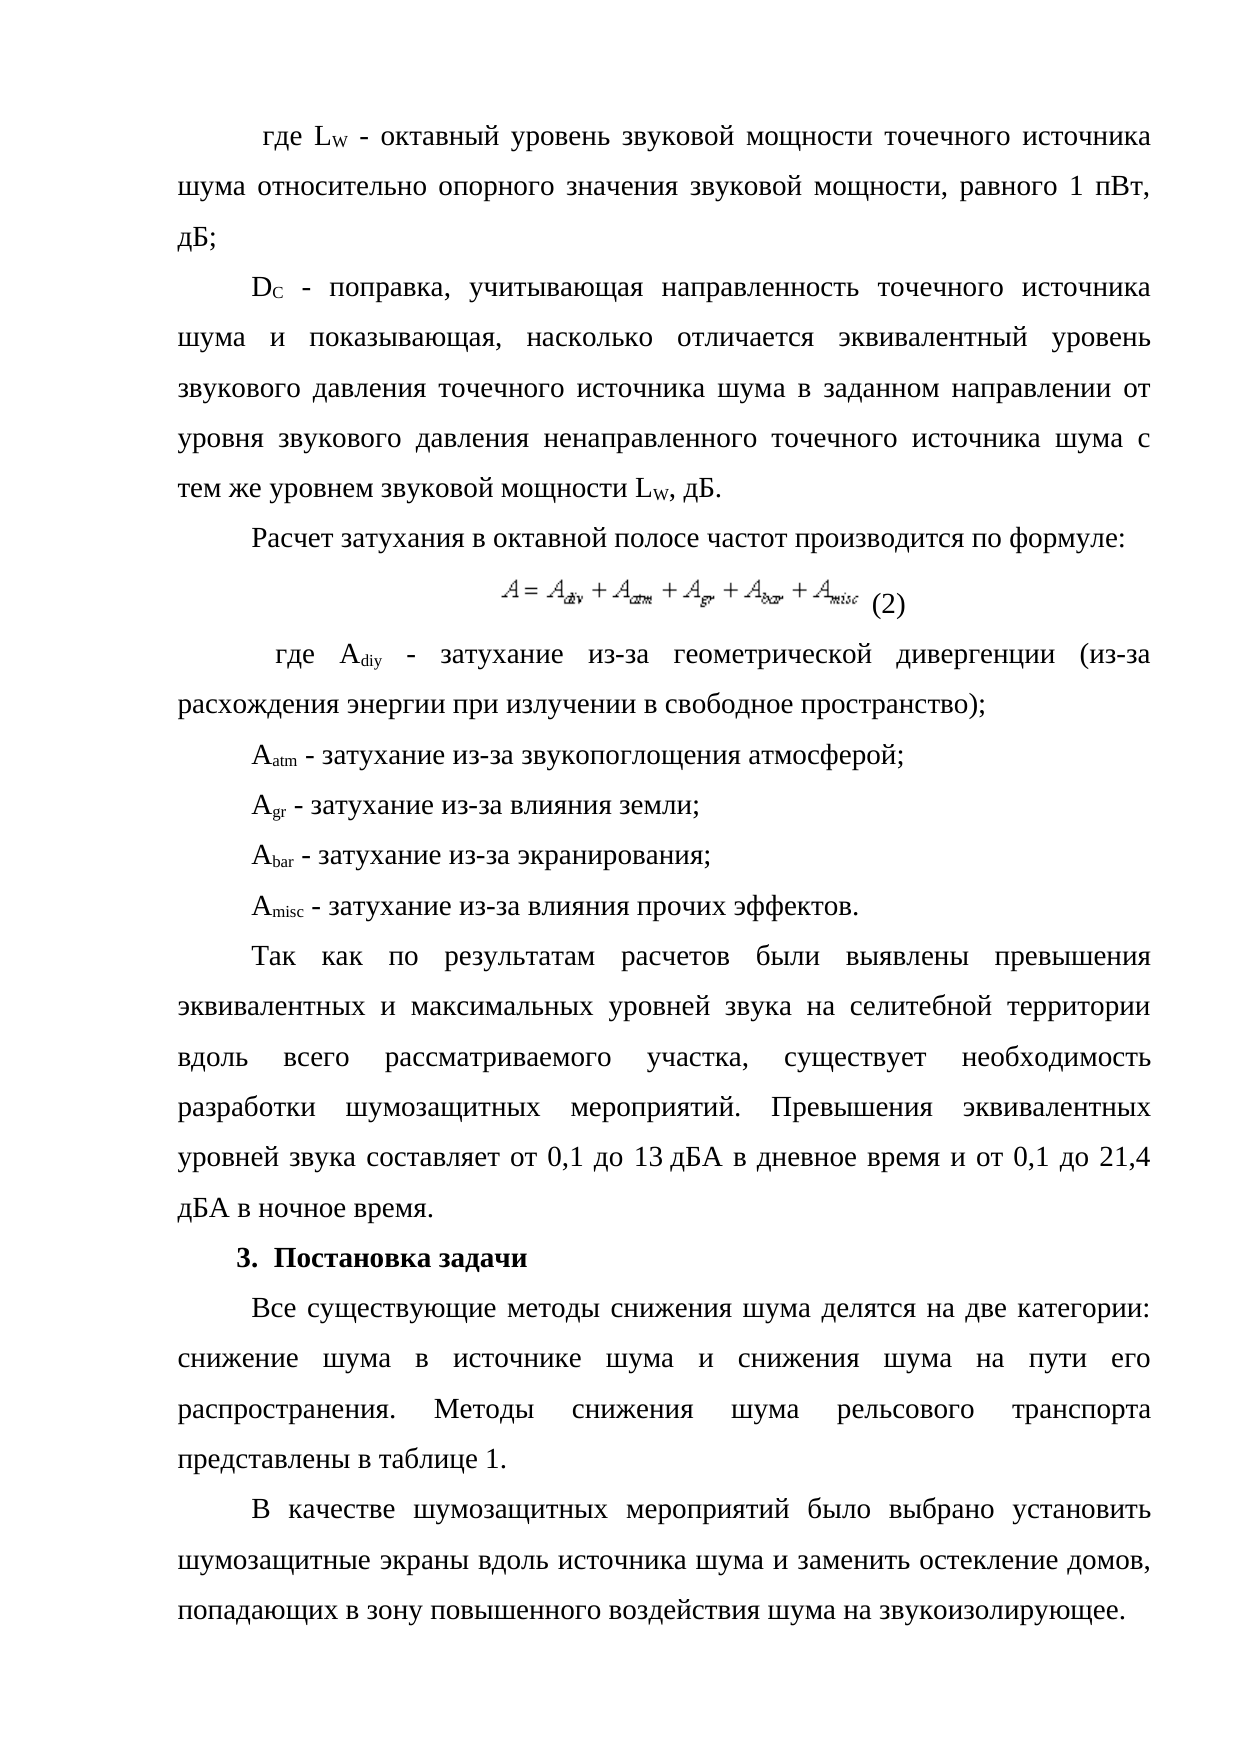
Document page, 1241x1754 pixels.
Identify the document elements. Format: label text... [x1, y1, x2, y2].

text Расчет затухания в октавной полосе частот производится по формуле: [177, 521, 1152, 554]
list Постановка задачи [236, 1240, 1152, 1273]
text Так как по результатам расчетов были выявлены превышения эквивалентных и максимальных уровней звука на селитебной территории вдоль всего рассматриваемого участка, существует необходимость разработки шумозащитных мероприятий. Превышения эквивалентных уровней звука составляет от 0,1 до 13 дБА в дневное время и от 0,1 до 21,4 дБА в ночное время. [177, 938, 1152, 1223]
text Agr - затухание из-за влияния земли; [177, 787, 1152, 821]
text Aatm - затухание из-за звукопоглощения атмосферой; [177, 737, 1152, 770]
text где LW - октавный уровень звуковой мощности точечного источника шума относительно опорного значения звуковой мощности, равного 1 пВт, дБ; [177, 118, 1152, 252]
text В качестве шумозащитных мероприятий было выбрано установить шумозащитные экраны вдоль источника шума и заменить остекление домов, попадающих в зону повышенного воздействия шума на звукоизолирующее. [177, 1492, 1152, 1626]
text где Adiy - затухание из-за геометрической дивергенции (из-за расхождения энергии при излучении в свободное пространство); [177, 636, 1152, 720]
text Amisc - затухание из-за влияния прочих эффектов. [177, 888, 1152, 921]
text DC - поправка, учитывающая направленность точечного источника шума и показывающая, насколько отличается эквивалентный уровень звукового давления точечного источника шума в заданном направлении от уровня звукового давления ненаправленного точечного источника шума с тем же уровнем звуковой мощности LW, дБ. [177, 269, 1152, 504]
text Аbar - затухание из-за экранирования; [177, 837, 1152, 871]
picture [497, 570, 865, 614]
text Все существующие методы снижения шума делятся на две категории: снижение шума в источнике шума и снижения шума на пути его распространения. Методы снижения шума рельсового транспорта представлены в таблице 1. [177, 1290, 1152, 1475]
